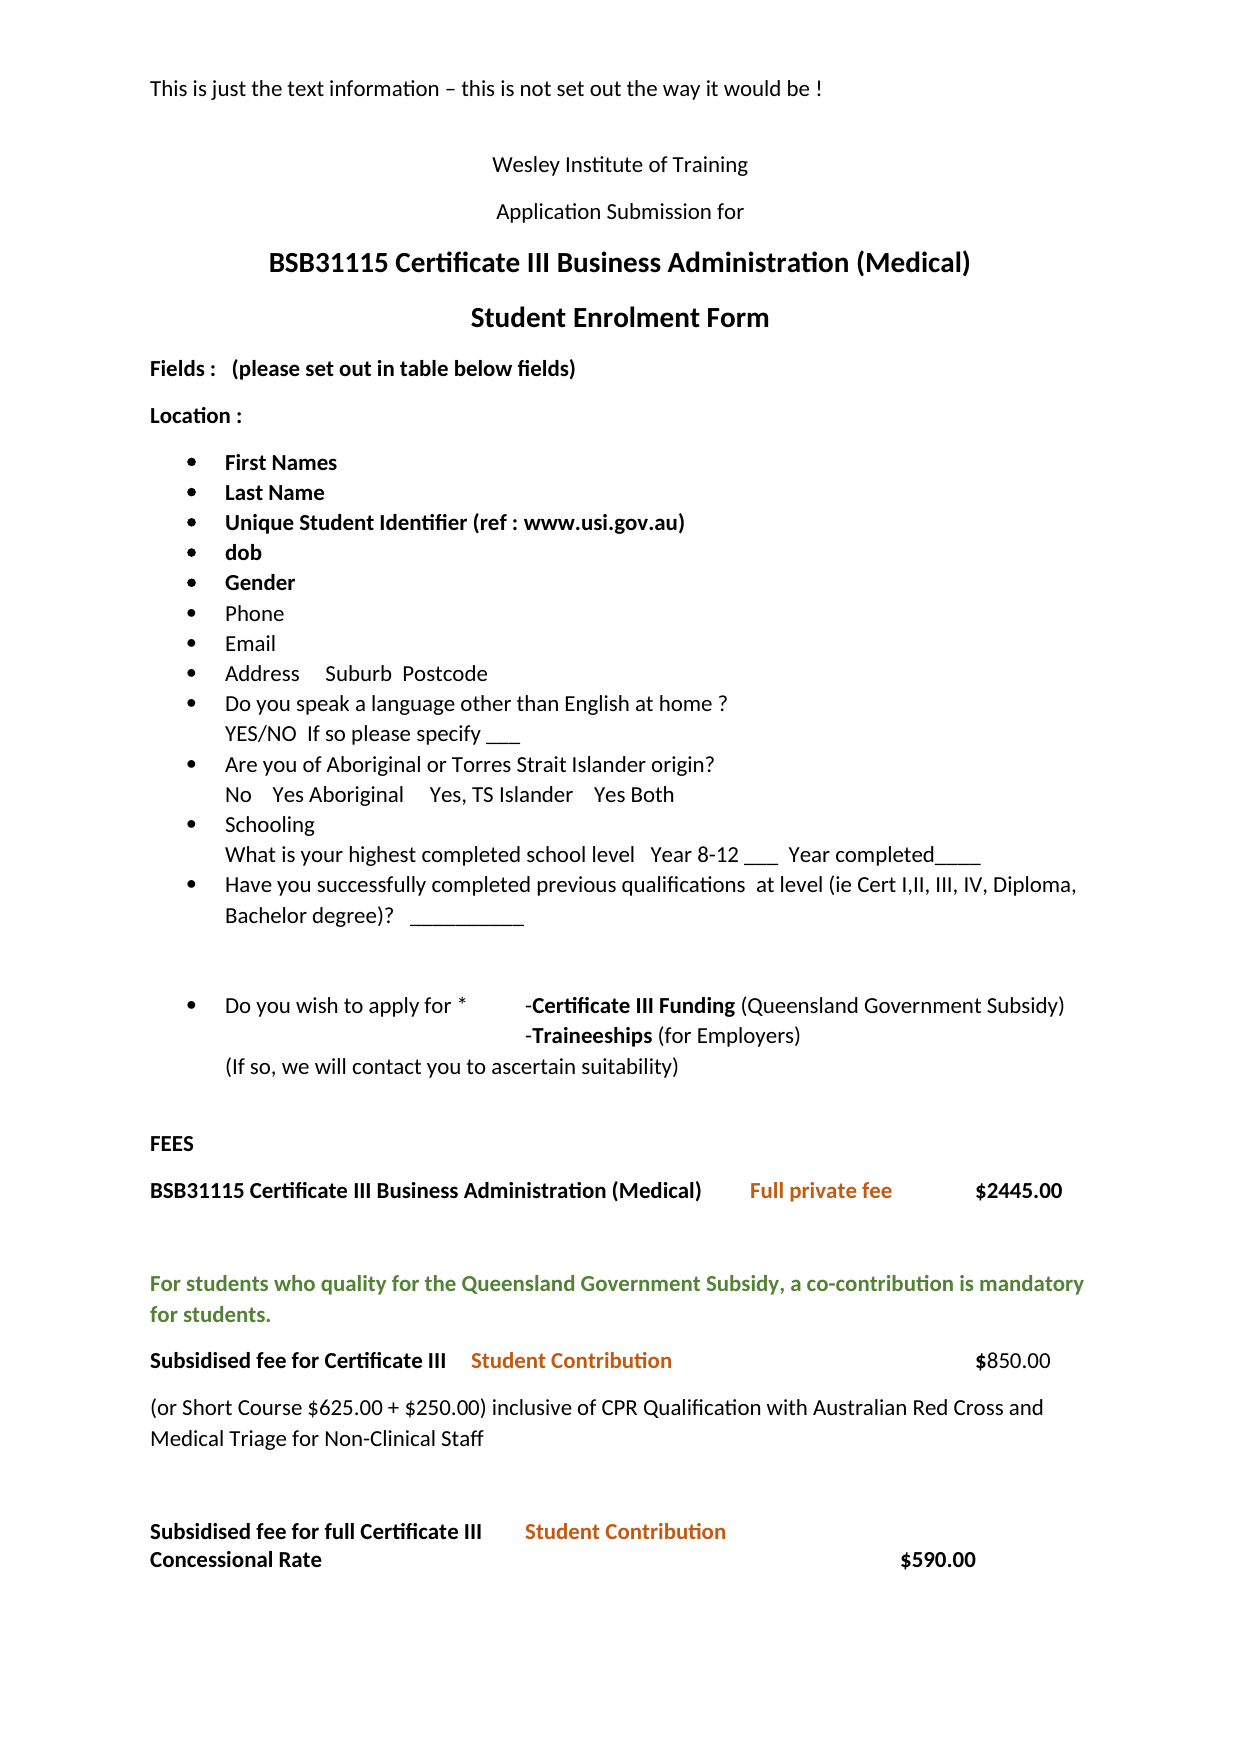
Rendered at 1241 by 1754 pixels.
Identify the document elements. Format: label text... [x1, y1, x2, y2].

text BSB31115 Certificate III Business Administration (Medical) Full private fee $2445.00 [150, 1176, 1090, 1204]
text Location : [150, 401, 1090, 429]
list Are you of Aboriginal or Torres Strait Islander origin? [187, 750, 1090, 778]
list Do you wish to apply for * -Certificate III Funding (Queensland Government Subsidy) [187, 991, 1090, 1019]
list -Traineeships (for Employers) [525, 1022, 1090, 1050]
text BSB31115 Certificate III Business Administration (Medical) [150, 244, 1090, 279]
list First Names [187, 448, 1090, 476]
text (or Short Course $625.00 + $250.00) inclusive of CPR Qualification with Australian Red Cross and Medical Triage for Non-Clinical Staff [150, 1393, 1090, 1452]
text Subsidised fee for full Certificate III Student Contribution [150, 1517, 1090, 1546]
list Last Name [187, 478, 1090, 506]
list Schooling [187, 810, 1090, 838]
list Phone [187, 599, 1090, 627]
list YES/NO If so please specify ___ [225, 719, 1090, 748]
text For students who quality for the Queensland Government Subsidy, a co-contribution is mandatory for students. [150, 1269, 1090, 1328]
text Application Submission for [150, 197, 1090, 225]
text Fields : (please set out in table below fields) [150, 354, 1090, 382]
text Subsidised fee for Certificate III Student Contribution $850.00 [150, 1347, 1090, 1375]
list Unique Student Identifier (ref : www.usi.gov.au) [187, 508, 1090, 536]
list dob [187, 538, 1090, 566]
text Student Enrolment Form [150, 299, 1090, 334]
text Wesley Institute of Training [150, 150, 1090, 178]
text FEES [150, 1129, 1090, 1157]
list (If so, we will contact you to ascertain suitability) [225, 1052, 1090, 1080]
list Do you speak a language other than English at home ? [187, 689, 1090, 717]
list What is your highest completed school level Year 8-12 ___ Year completed____ [225, 840, 1090, 868]
list Gender [187, 568, 1090, 597]
list Have you successfully completed previous qualifications at level (ie Cert I,II, III, IV, Diploma, Bachelor degree)? __________ [187, 871, 1090, 929]
list No Yes Aboriginal Yes, TS Islander Yes Both [225, 780, 1090, 808]
text Concessional Rate $590.00 [150, 1546, 1090, 1573]
list Address Suburb Postcode [187, 659, 1090, 687]
list Email [187, 629, 1090, 657]
